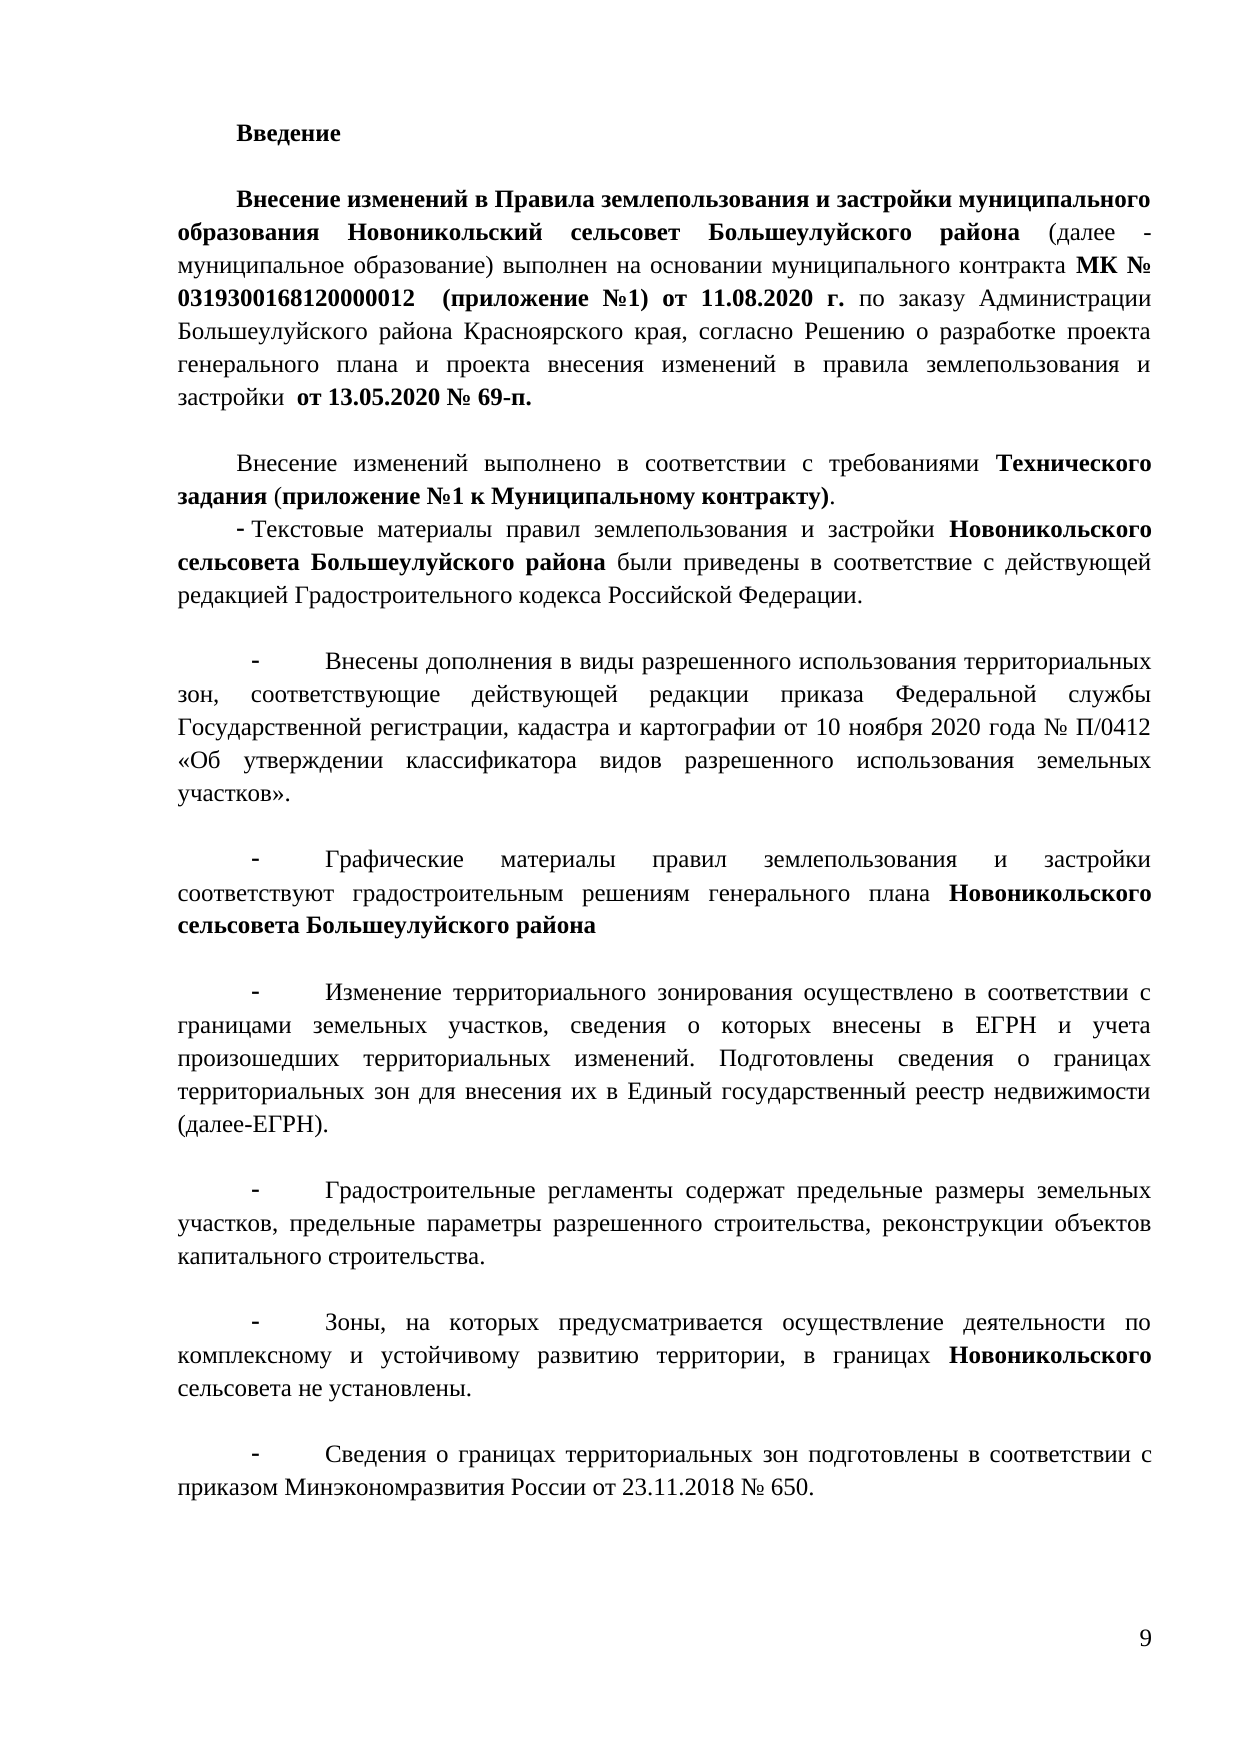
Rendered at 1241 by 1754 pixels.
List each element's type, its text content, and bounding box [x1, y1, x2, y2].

list Градостроительные регламенты содержат предельные размеры земельных участков, предельные параметры разрешенного строительства, реконструкции объектов капитального строительства. [177, 1175, 1152, 1269]
list Текстовые материалы правил землепользования и застройки Новоникольского сельсовета Большеулуйского района были приведены в соответствие с действующей редакцией Градостроительного кодекса Российской Федерации. [177, 514, 1152, 609]
text Внесение изменений в Правила землепользования и застройки муниципального образования Новоникольский сельсовет Большеулуйского района (далее - муниципальное образование) выполнен на основании муниципального контракта МК № 0319300168120000012 (приложение №1) от 11.08.2020 г. по заказу Администрации Большеулуйского района Красноярского края, согласно Решению о разработке проекта генерального плана и проекта внесения изменений в правила землепользования и застройки от 13.05.2020 № 69-п. [177, 184, 1152, 411]
subtitle Введение [177, 118, 1152, 147]
list Сведения о границах территориальных зон подготовлены в соответствии с приказом Минэкономразвития России от 23.11.2018 № 650. [177, 1439, 1152, 1501]
text Внесение изменений выполнено в соответствии с требованиями Технического задания (приложение №1 к Муниципальному контракту). [177, 448, 1152, 510]
list Внесены дополнения в виды разрешенного использования территориальных зон, соответствующие действующей редакции приказа Федеральной службы Государственной регистрации, кадастра и картографии от 10 ноября 2020 года № П/0412 «Об утверждении классификатора видов разрешенного использования земельных участков». [177, 646, 1152, 807]
list Изменение территориального зонирования осуществлено в соответствии с границами земельных участков, сведения о которых внесены в ЕГРН и учета произошедших территориальных изменений. Подготовлены сведения о границах территориальных зон для внесения их в Единый государственный реестр недвижимости (далее-ЕГРН). [177, 977, 1152, 1137]
list Графические материалы правил землепользования и застройки соответствуют градостроительным решениям генерального плана Новоникольского сельсовета Большеулуйского района [177, 844, 1152, 939]
list Зоны, на которых предусматривается осуществление деятельности по комплексному и устойчивому развитию территории, в границах Новоникольского сельсовета не установлены. [177, 1307, 1152, 1402]
